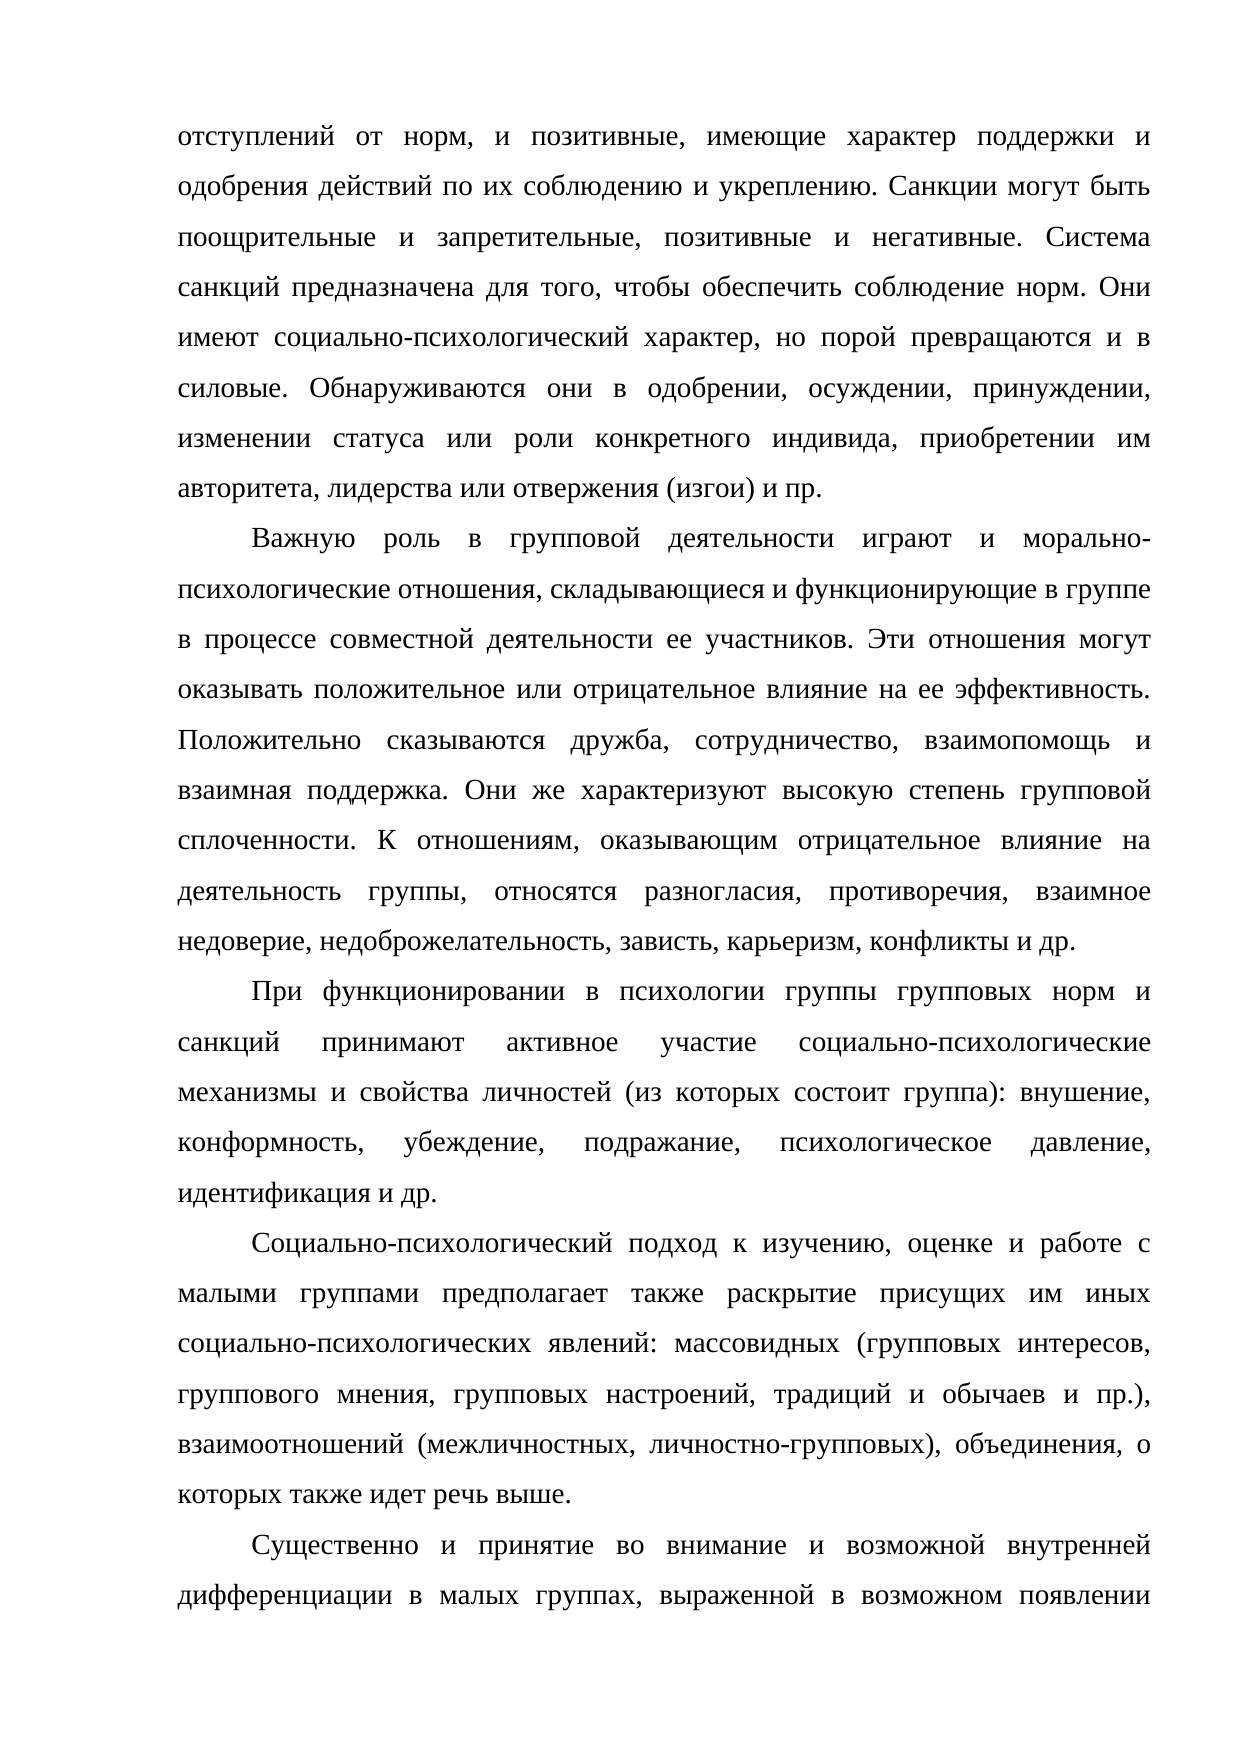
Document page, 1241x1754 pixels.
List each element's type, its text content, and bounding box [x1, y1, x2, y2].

text Важную роль в групповой деятельности играют и морально-психологические отношения, складывающиеся и функционирующие в группе в процессе совместной деятельности ее участников. Эти отношения могут оказывать положительное или отрицательное влияние на ее эффективность. Положительно сказываются дружба, сотрудничество, взаимопомощь и взаимная поддержка. Они же характеризуют высокую степень групповой сплоченности. К отношениям, оказывающим отрицательное влияние на деятельность группы, относятся разногласия, противоречия, взаимное недоверие, недоброжелательность, зависть, карьеризм, конфликты и др. [177, 521, 1152, 957]
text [177, 118, 1152, 504]
text При функционировании в психологии группы групповых норм и санкций принимают активное участие социально-психологические механизмы и свойства личностей (из которых состоит группа): внушение, конформность, убеждение, подражание, психологическое давление, идентификация и др. [177, 973, 1152, 1208]
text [177, 1527, 1152, 1611]
text Социально-психологический подход к изучению, оценке и работе с малыми группами предполагает также раскрытие присущих им иных социально-психологических явлений: массовидных (групповых интересов, группового мнения, групповых настроений, традиций и обычаев и пр.), взаимоотношений (межличностных, личностно-групповых), объединения, о которых также идет речь выше. [177, 1225, 1152, 1510]
